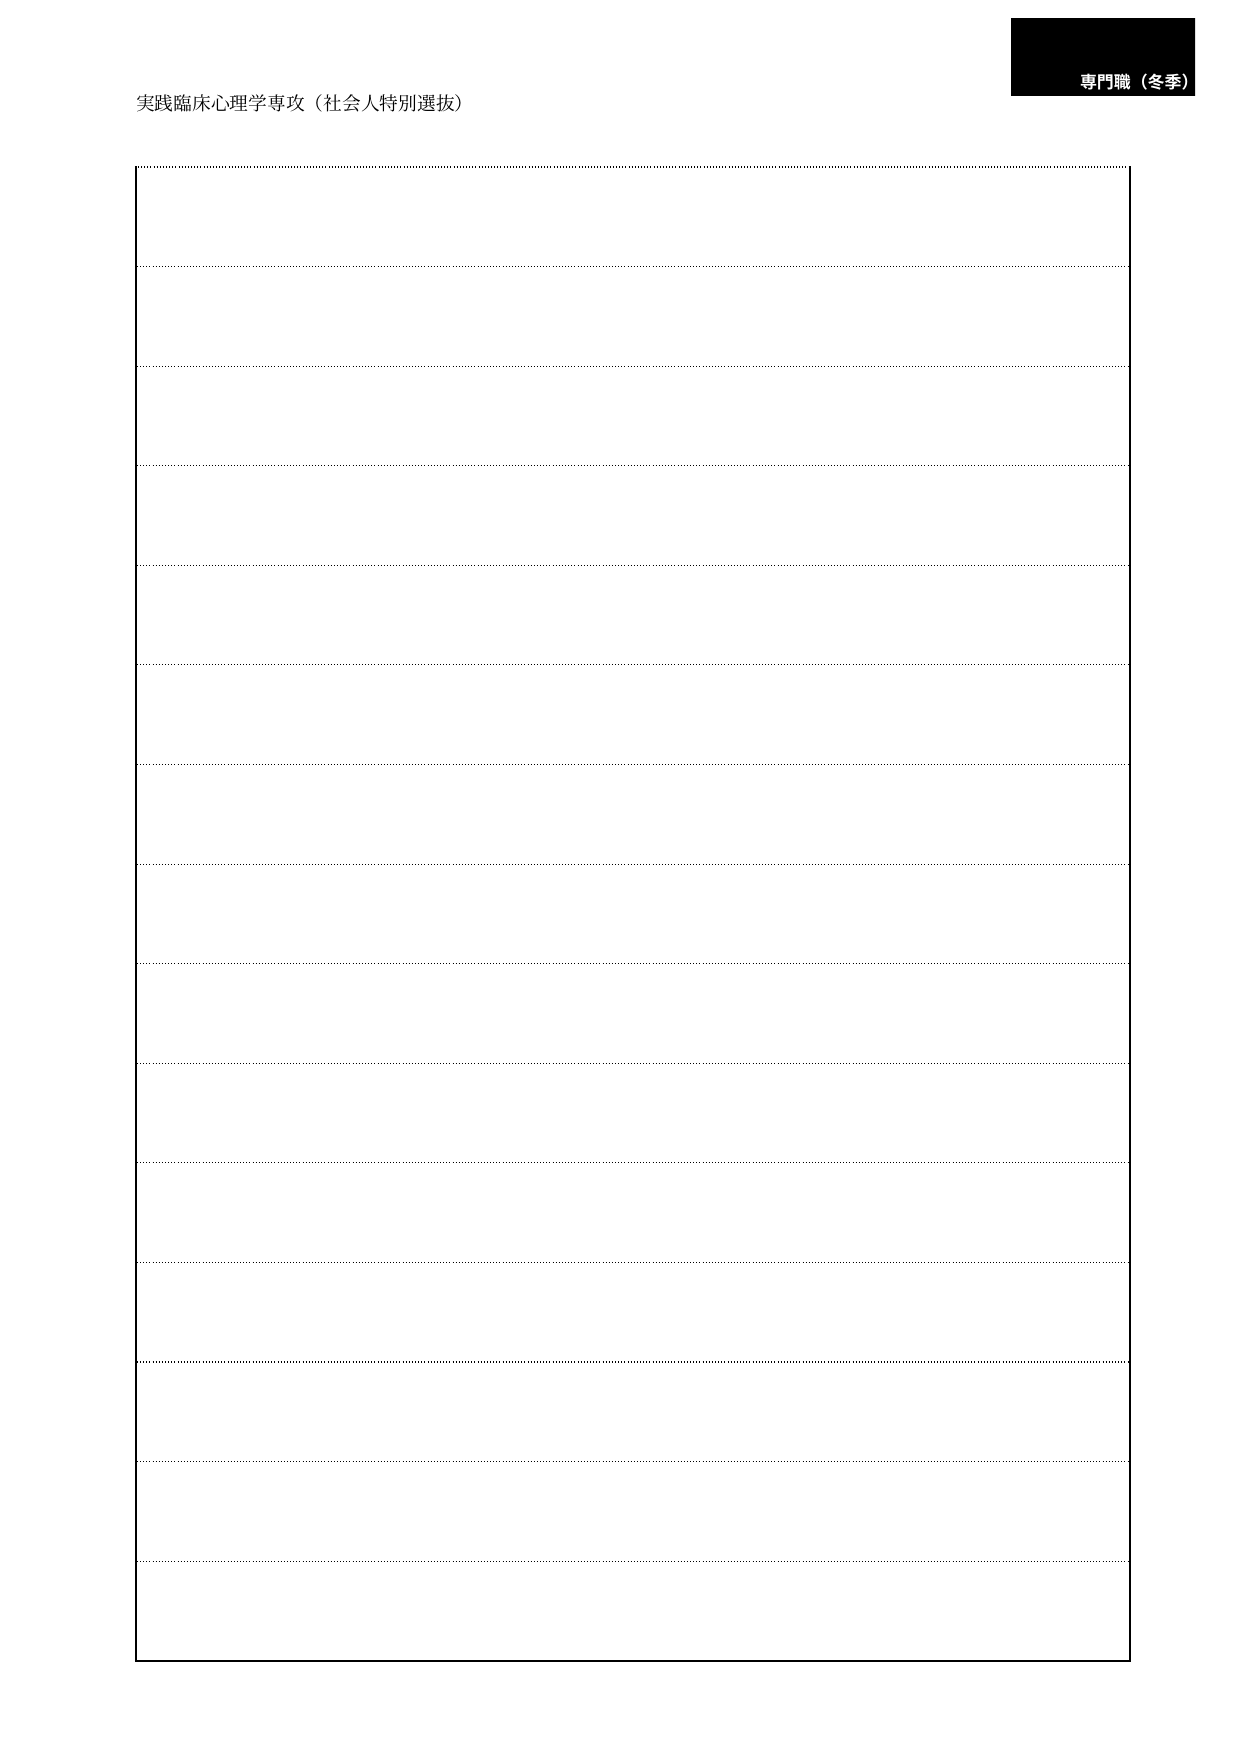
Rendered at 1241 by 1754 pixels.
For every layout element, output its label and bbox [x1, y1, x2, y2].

table_cell [137, 1162, 1129, 1262]
table_cell [137, 764, 1129, 863]
table_cell [137, 1063, 1129, 1162]
table_cell [137, 864, 1129, 963]
table_cell [137, 166, 1129, 266]
table_cell [137, 1561, 1129, 1660]
table_cell [137, 664, 1129, 764]
table_cell [137, 266, 1129, 366]
table_cell [137, 1262, 1129, 1361]
table_cell [137, 565, 1129, 664]
table_cell [137, 963, 1129, 1063]
table_cell [137, 366, 1129, 465]
table_cell [137, 1361, 1129, 1461]
table_cell [137, 465, 1129, 565]
table_cell [137, 1461, 1129, 1561]
